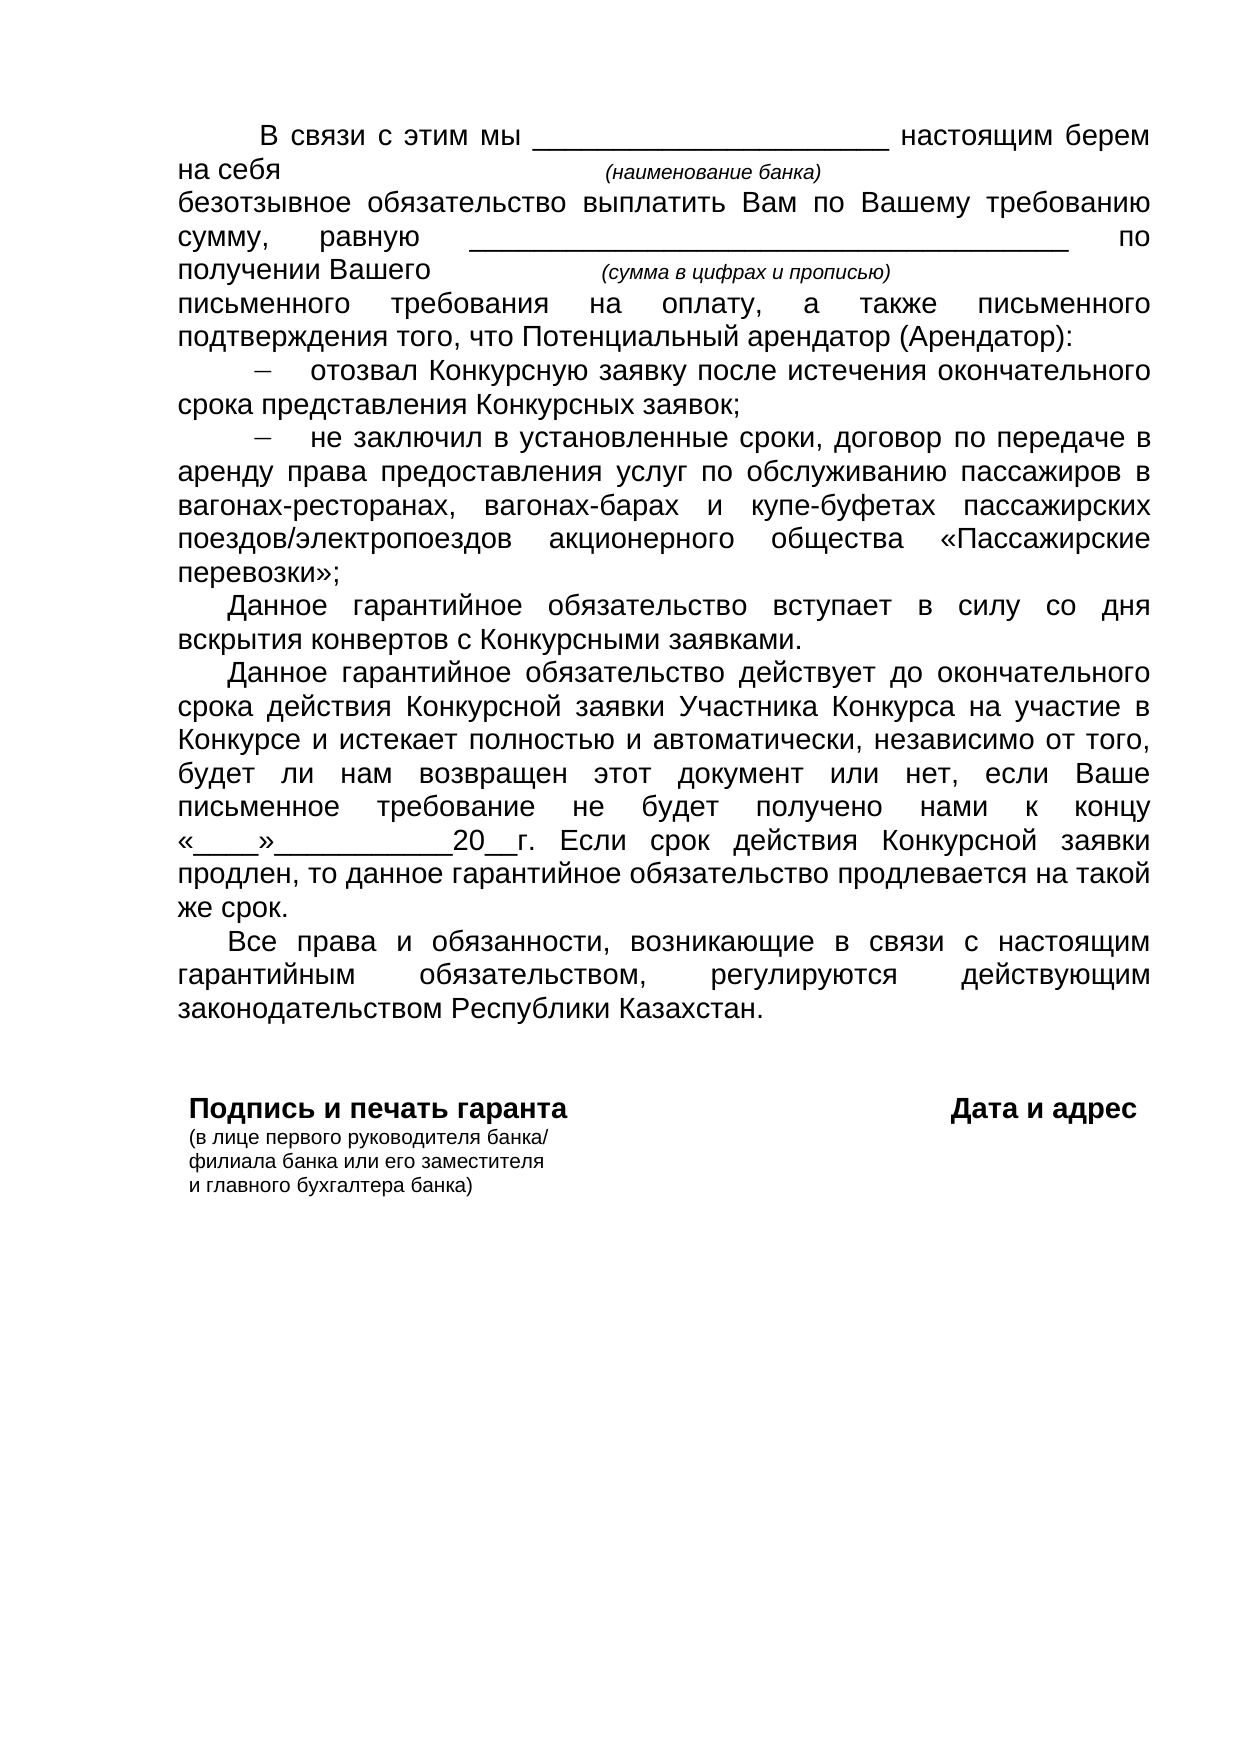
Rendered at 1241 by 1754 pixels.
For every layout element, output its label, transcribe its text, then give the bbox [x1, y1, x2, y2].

text безотзывное обязательство выплатить Вам по Вашему требованию сумму, равную _____________________________________ по получении Вашего (сумма в цифрах и прописью) [177, 185, 1152, 286]
table_header Дата и адрес [664, 1091, 1152, 1197]
list отозвал Конкурсную заявку после истечения окончательного срока представления Конкурсных заявок; [177, 353, 1152, 420]
text письменного требования на оплату, а также письменного подтверждения того, что Потенциальный арендатор (Арендатор): [177, 286, 1152, 353]
text Данное гарантийное обязательство действует до окончательного срока действия Конкурсной заявки Участника Конкурса на участие в Конкурсе и истекает полностью и автоматически, независимо от того, будет ли нам возвращен этот документ или нет, если Ваше письменное требование не будет получено нами к концу «____»___________20__г. Если срок действия Конкурсной заявки продлен, то данное гарантийное обязательство продлевается на такой же срок. [177, 655, 1152, 923]
text Данное гарантийное обязательство вступает в силу со дня вскрытия конвертов с Конкурсными заявками. [177, 588, 1152, 655]
text Все права и обязанности, возникающие в связи с настоящим гарантийным обязательством, регулируются действующим законодательством Республики Казахстан. [177, 923, 1152, 1024]
list не заключил в установленные сроки, договор по передаче в аренду права предоставления услуг по обслуживанию пассажиров в вагонах-ресторанах, вагонах-барах и купе-буфетах пассажирских поездов/электропоездов акционерного общества «Пассажирские перевозки»; [177, 420, 1152, 588]
text В связи с этим мы ______________________ настоящим берем на себя (наименование банка) [177, 118, 1152, 185]
table_header Подпись и печать гаранта (в лице первого руководителя банка/ филиала банка или его заместителя и главного бухгалтера банка) [177, 1091, 664, 1197]
